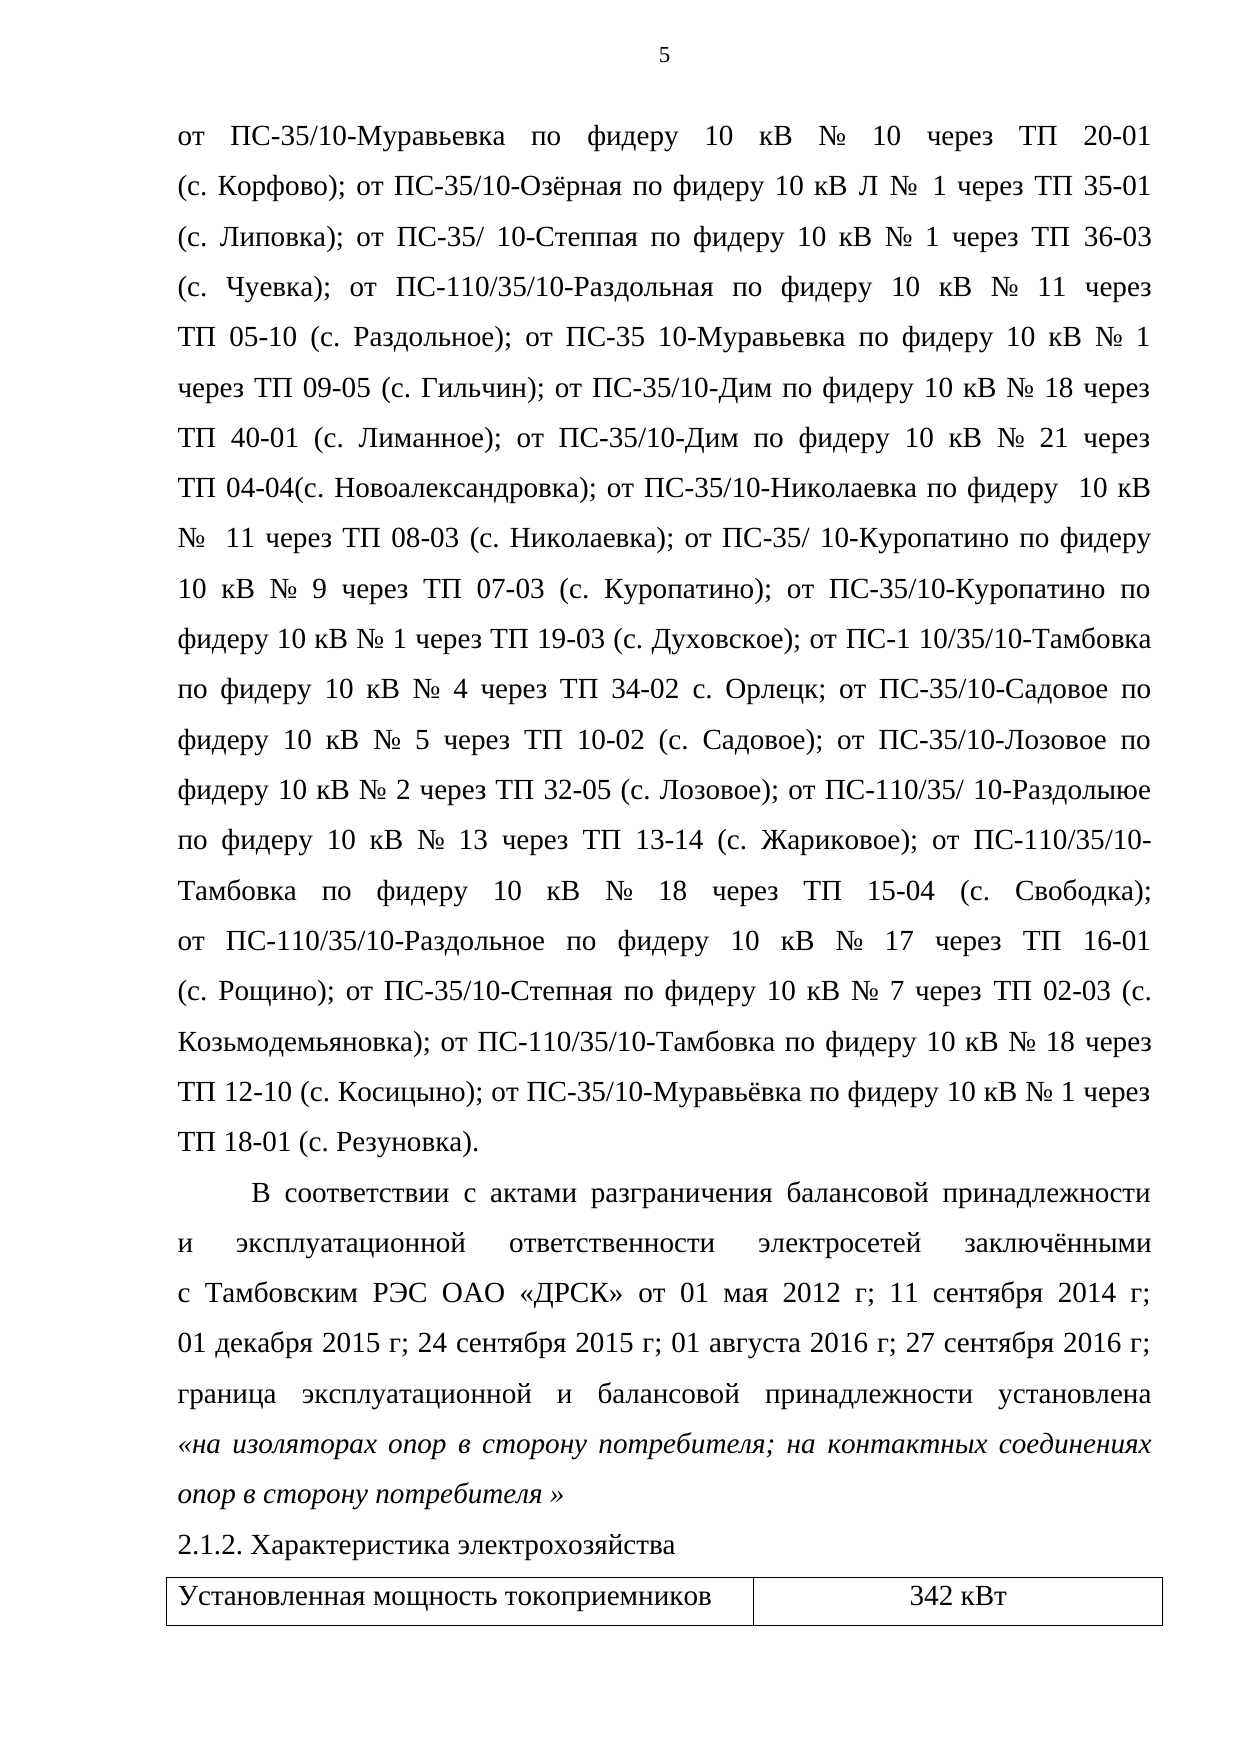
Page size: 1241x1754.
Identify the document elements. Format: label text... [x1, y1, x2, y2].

text 2.1.2. Характеристика электрохозяйства [177, 1527, 1152, 1560]
table_header 342 кВт [754, 1578, 1162, 1625]
text от ПС-35/10-Муравьевка по фидеру 10 кВ № 10 через ТП 20-01 (с. Корфово); от ПС-35/10-Озёрная по фидеру 10 кВ Л № 1 через ТП 35-01 (с. Липовка); от ПС-35/ 10-Степпая по фидеру 10 кВ № 1 через ТП 36-03 (с. Чуевка); от ПC-110/35/10-Раздольная по фидеру 10 кВ № 11 через ТП 05-10 (с. Раздольное); от ПС-35 10-Муравьевка по фидеру 10 кВ № 1 через ТП 09-05 (с. Гильчин); от ПС-35/10-Дим по фидеру 10 кВ № 18 через ТП 40-01 (с. Лиманное); от ПС-35/10-Дим по фидеру 10 кВ № 21 через ТП 04-04(с. Новоалександровка); от ПС-35/10-Николаевка по фидеру 10 кВ № 11 через ТП 08-03 (с. Николаевка); от ПС-35/ 10-Куропатино по фидеру 10 кВ № 9 через ТП 07-03 (с. Куропатино); от ПС-35/10-Куропатино по фидеру 10 кВ № 1 через ТП 19-03 (с. Духовское); от ПС-1 10/35/10-Тамбовка по фидеру 10 кВ № 4 через ТП 34-02 с. Орлецк; от ПС-35/10-Садовое по фидеру 10 кВ № 5 через ТП 10-02 (с. Садовое); от ПС-35/10-Лозовое по фидеру 10 кВ № 2 через ТП 32-05 (с. Лозовое); от ПС-110/35/ 10-Раздолыюе по фидеру 10 кВ № 13 через ТП 13-14 (с. Жариковое); от ПС-110/35/10- Тамбовка по фидеру 10 кВ № 18 через ТП 15-04 (с. Свободка); от ПС-110/35/10-Раздольное по фидеру 10 кВ № 17 через ТП 16-01 (с. Рощино); от ПС-35/10-Степная по фидеру 10 кВ № 7 через ТП 02-03 (с. Козьмодемьяновка); от ПС-110/35/10-Тамбовка по фидеру 10 кВ № 18 через ТП 12-10 (с. Косицыно); от ПС-35/10-Муравьёвка по фидеру 10 кВ № 1 через ТП 18-01 (с. Резуновка). [177, 118, 1152, 1158]
text В соответствии с актами разграничения балансовой принадлежности и эксплуатационной ответственности электросетей заключёнными с Тамбовским РЭС ОАО «ДРСК» от 01 мая 2012 г; 11 сентября 2014 г; 01 декабря 2015 г; 24 сентября 2015 г; 01 августа 2016 г; 27 сентября 2016 г; граница эксплуатационной и балансовой принадлежности установлена «на изоляторах опор в сторону потребителя; на контактных соединениях опор в сторону потребителя » [177, 1175, 1152, 1510]
table_header Установленная мощность токоприемников [167, 1578, 753, 1625]
